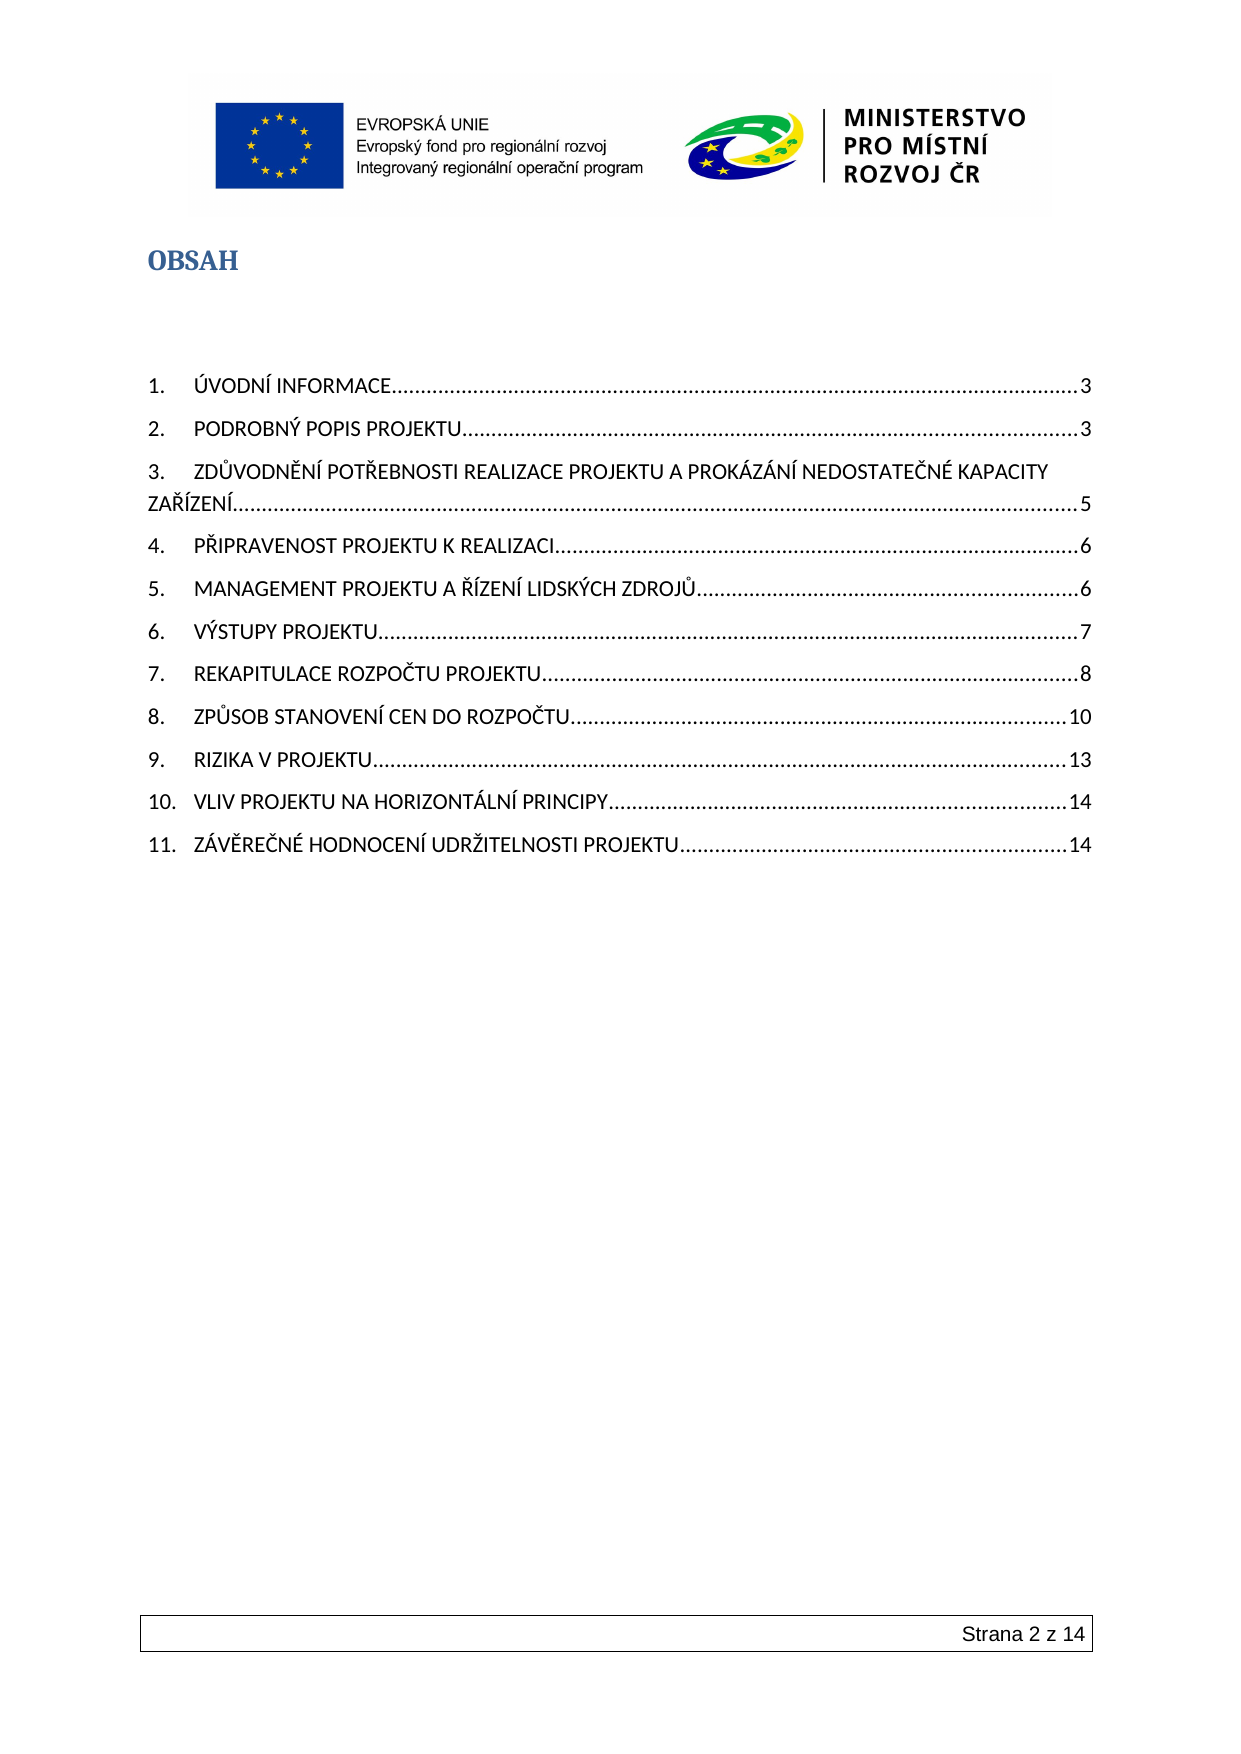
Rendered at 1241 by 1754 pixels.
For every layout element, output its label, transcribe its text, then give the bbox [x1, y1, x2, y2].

picture [187, 73, 1053, 217]
text Obsah [148, 244, 1093, 278]
